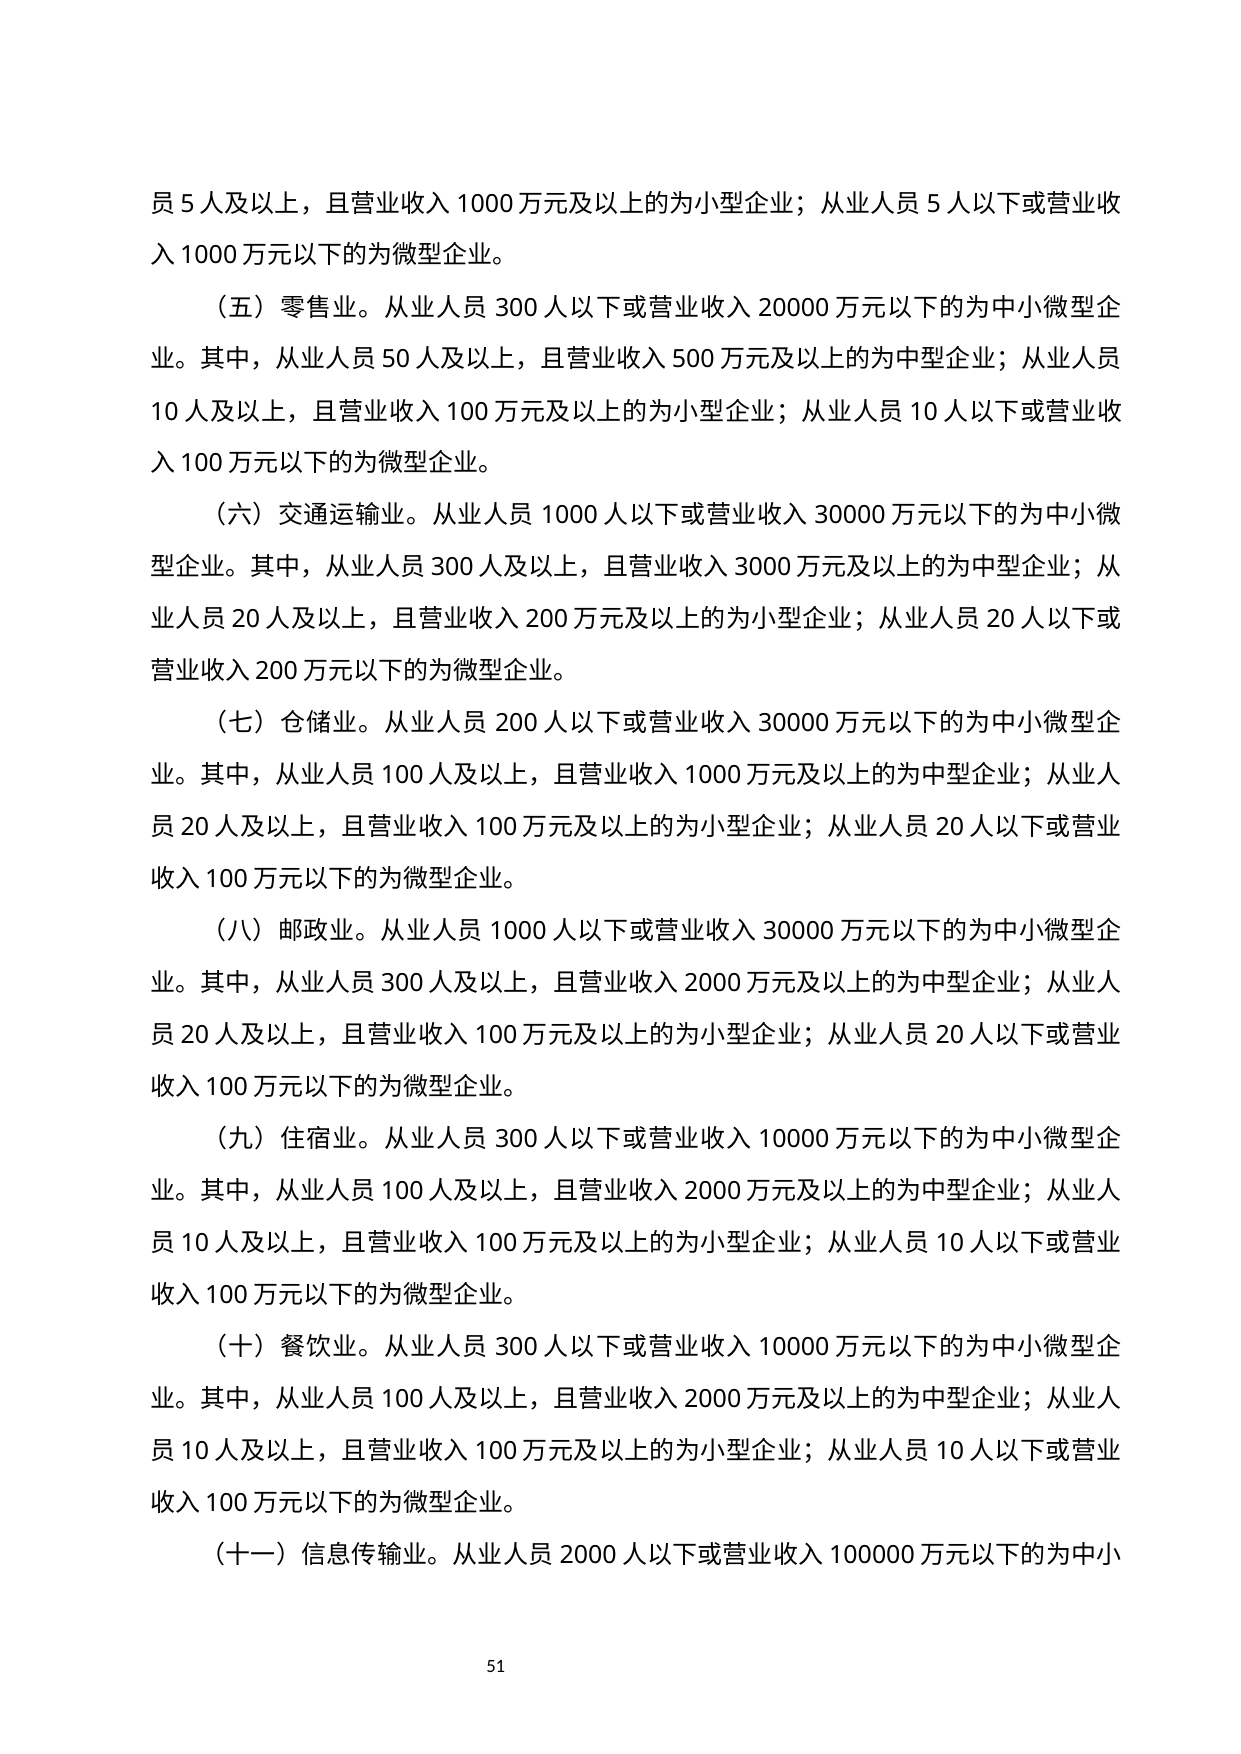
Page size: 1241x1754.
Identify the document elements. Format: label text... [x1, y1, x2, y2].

text （六）交通运输业。从业人员1000人以下或营业收入30000万元以下的为中小微型企业。其中，从业人员300人及以上，且营业收入3000万元及以上的为中型企业；从业人员20人及以上，且营业收入200万元及以上的为小型企业；从业人员20人以下或营业收入200万元以下的为微型企业。 [150, 487, 1122, 695]
text （九）住宿业。从业人员300人以下或营业收入10000万元以下的为中小微型企业。其中，从业人员100人及以上，且营业收入2000万元及以上的为中型企业；从业人员10人及以上，且营业收入100万元及以上的为小型企业；从业人员10人以下或营业收入100万元以下的为微型企业。 [150, 1111, 1122, 1319]
text （八）邮政业。从业人员1000人以下或营业收入30000万元以下的为中小微型企业。其中，从业人员300人及以上，且营业收入2000万元及以上的为中型企业；从业人员20人及以上，且营业收入100万元及以上的为小型企业；从业人员20人以下或营业收入100万元以下的为微型企业。 [150, 903, 1122, 1111]
text （五）零售业。从业人员300人以下或营业收入20000万元以下的为中小微型企业。其中，从业人员50人及以上，且营业收入500万元及以上的为中型企业；从业人员10人及以上，且营业收入100万元及以上的为小型企业；从业人员10人以下或营业收入100万元以下的为微型企业。 [150, 279, 1122, 487]
text （七）仓储业。从业人员200人以下或营业收入30000万元以下的为中小微型企业。其中，从业人员100人及以上，且营业收入1000万元及以上的为中型企业；从业人员20人及以上，且营业收入100万元及以上的为小型企业；从业人员20人以下或营业收入100万元以下的为微型企业。 [150, 695, 1122, 903]
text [150, 1527, 1122, 1579]
text （十）餐饮业。从业人员300人以下或营业收入10000万元以下的为中小微型企业。其中，从业人员100人及以上，且营业收入2000万元及以上的为中型企业；从业人员10人及以上，且营业收入100万元及以上的为小型企业；从业人员10人以下或营业收入100万元以下的为微型企业。 [150, 1319, 1122, 1527]
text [150, 175, 1122, 279]
